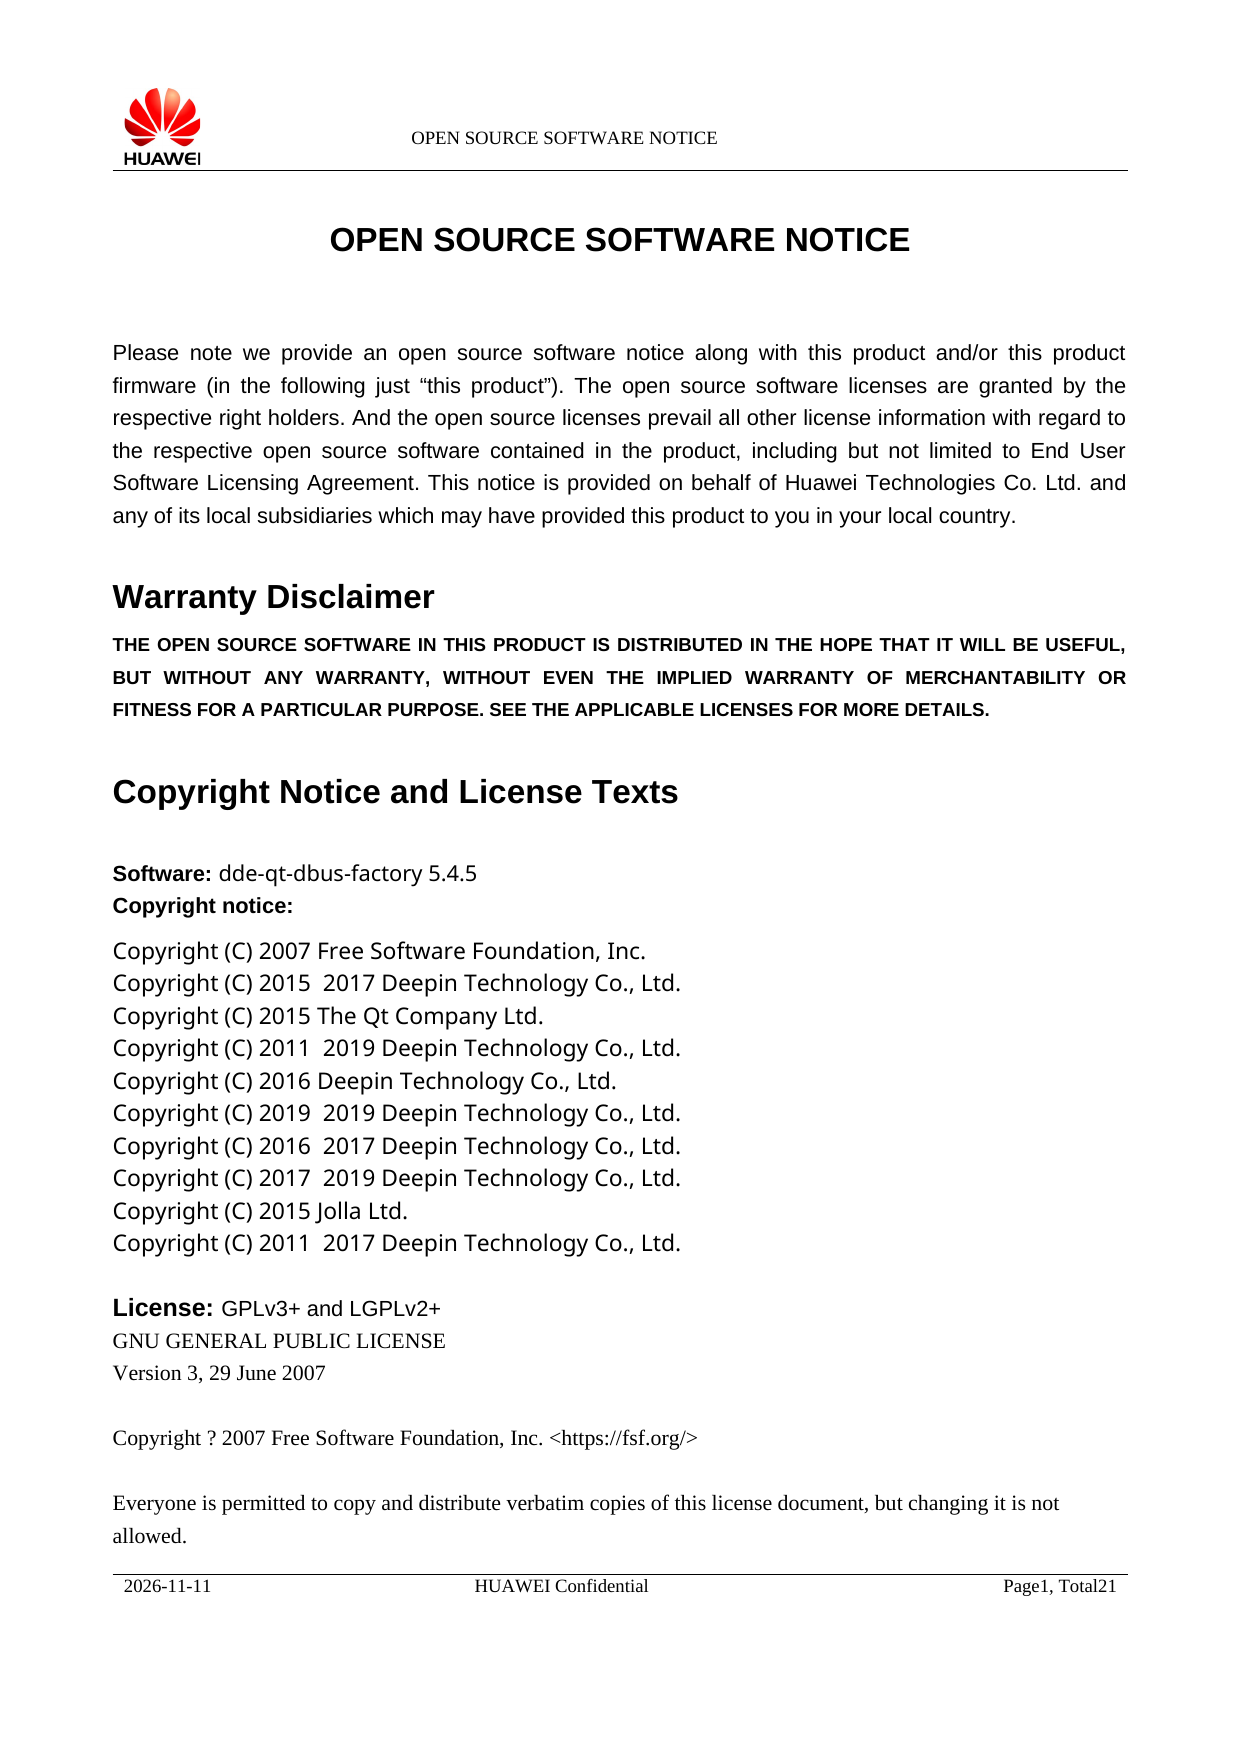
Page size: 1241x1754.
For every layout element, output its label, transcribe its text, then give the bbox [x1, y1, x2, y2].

text Copyright (C) 2007 Free Software Foundation, Inc. Copyright (C) 2015 2017 Deepin Technology Co., Ltd. Copyright (C) 2015 The Qt Company Ltd. Copyright (C) 2011 2019 Deepin Technology Co., Ltd. Copyright (C) 2016 Deepin Technology Co., Ltd. Copyright (C) 2019 2019 Deepin Technology Co., Ltd. Copyright (C) 2016 2017 Deepin Technology Co., Ltd. Copyright (C) 2017 2019 Deepin Technology Co., Ltd. Copyright (C) 2015 Jolla Ltd. Copyright (C) 2011 2017 Deepin Technology Co., Ltd. [112, 934, 1128, 1291]
text Copyright Notice and License Texts [112, 759, 1128, 824]
text Please note we provide an open source software notice along with this product and/or this product firmware (in the following just “this product”). The open source software licenses are granted by the respective right holders. And the open source licenses prevail all other license information with regard to the respective open source software contained in the product, including but not limited to End User Software Licensing Agreement. This notice is provided on behalf of Huawei Technologies Co. Ltd. and any of its local subsidiaries which may have provided this product to you in your local country. [112, 336, 1128, 531]
picture [124, 88, 201, 165]
text License: GPLv3+ and LGPLv2+ [112, 1291, 1128, 1324]
text OPEN SOURCE SOFTWARE NOTICE [112, 206, 1128, 271]
title Software: dde-qt-dbus-factory 5.4.5 [112, 856, 1128, 889]
text The open source software in this product is distributed in the hope that it will be useful, but WITHOUT ANY WARRANTY, without even the implied warranty of MERCHANTABILITY or FITNESS FOR A PARTICULAR PURPOSE. See the applicable licenses for more details. [112, 629, 1128, 726]
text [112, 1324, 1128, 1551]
text Copyright notice: [112, 889, 1128, 921]
text Warranty Disclaimer [112, 564, 1128, 629]
